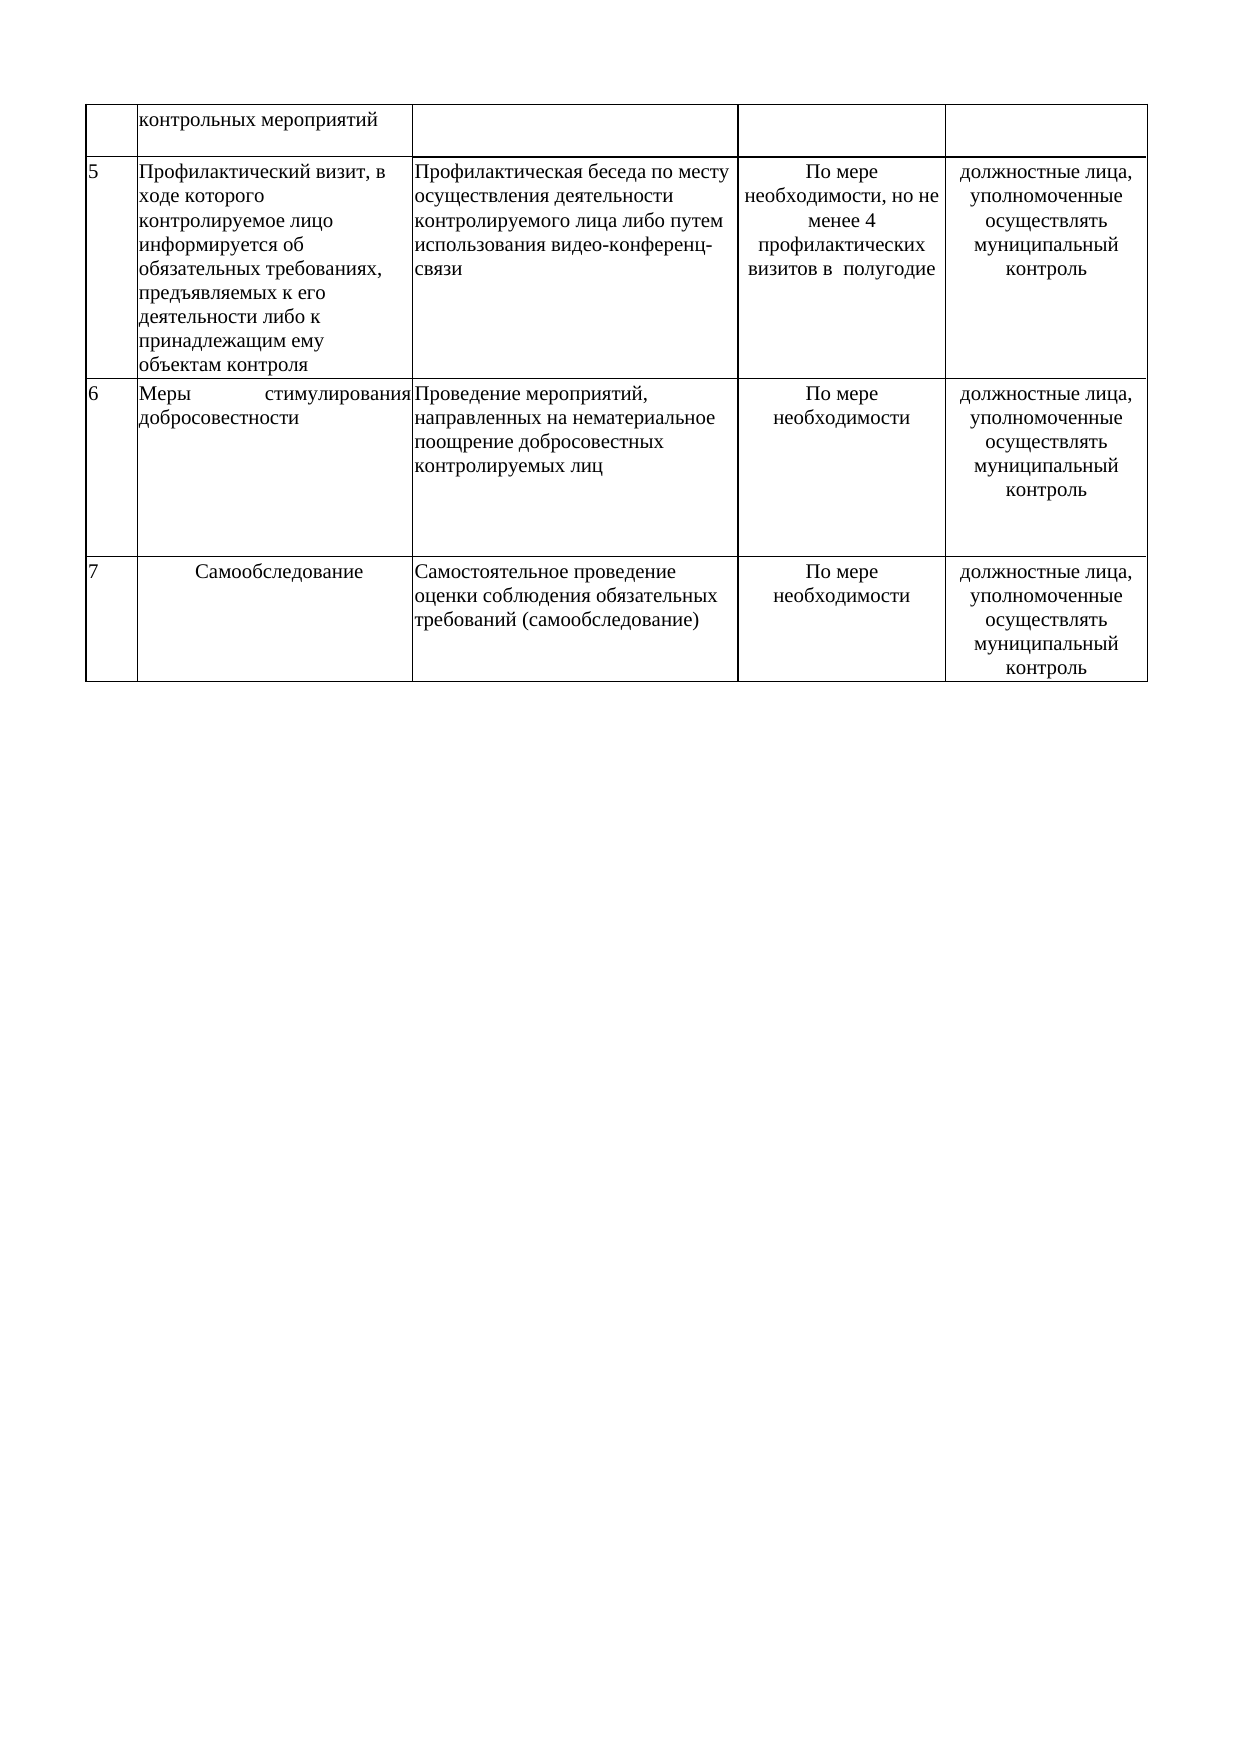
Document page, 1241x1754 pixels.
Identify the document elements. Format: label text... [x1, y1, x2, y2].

table_cell должностные лица, уполномоченные осуществлять муниципальный контроль [946, 378, 1147, 556]
table_cell 6 [87, 379, 137, 556]
table_cell [87, 105, 137, 156]
table_cell По мере необходимости, но не менее 4 профилактических визитов в полугодие [739, 158, 945, 377]
table_cell Меры стимулирования добросовестности [138, 379, 412, 556]
table_cell 7 [87, 557, 137, 681]
table_cell 5 [87, 157, 137, 377]
table_cell Профилактическая беседа по месту осуществления деятельности контролируемого лица либо путем использования видео-конференц-связи [413, 158, 737, 377]
table_cell По мере необходимости [739, 557, 945, 681]
table_cell Профилактический визит, в ходе которого контролируемое лицо информируется об обязательных требованиях, предъявляемых к его деятельности либо к принадлежащим ему объектам контроля [138, 157, 412, 377]
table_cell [946, 156, 1147, 377]
table_cell Самообследование [138, 557, 412, 681]
table_cell Проведение мероприятий, направленных на нематериальное поощрение добросовестных контролируемых лиц [413, 379, 737, 556]
table_cell По мере необходимости [739, 379, 945, 556]
table_cell Самостоятельное проведение оценки соблюдения обязательных требований (самообследование) [413, 557, 737, 681]
table_cell должностные лица, уполномоченные осуществлять муниципальный контроль [946, 556, 1147, 681]
